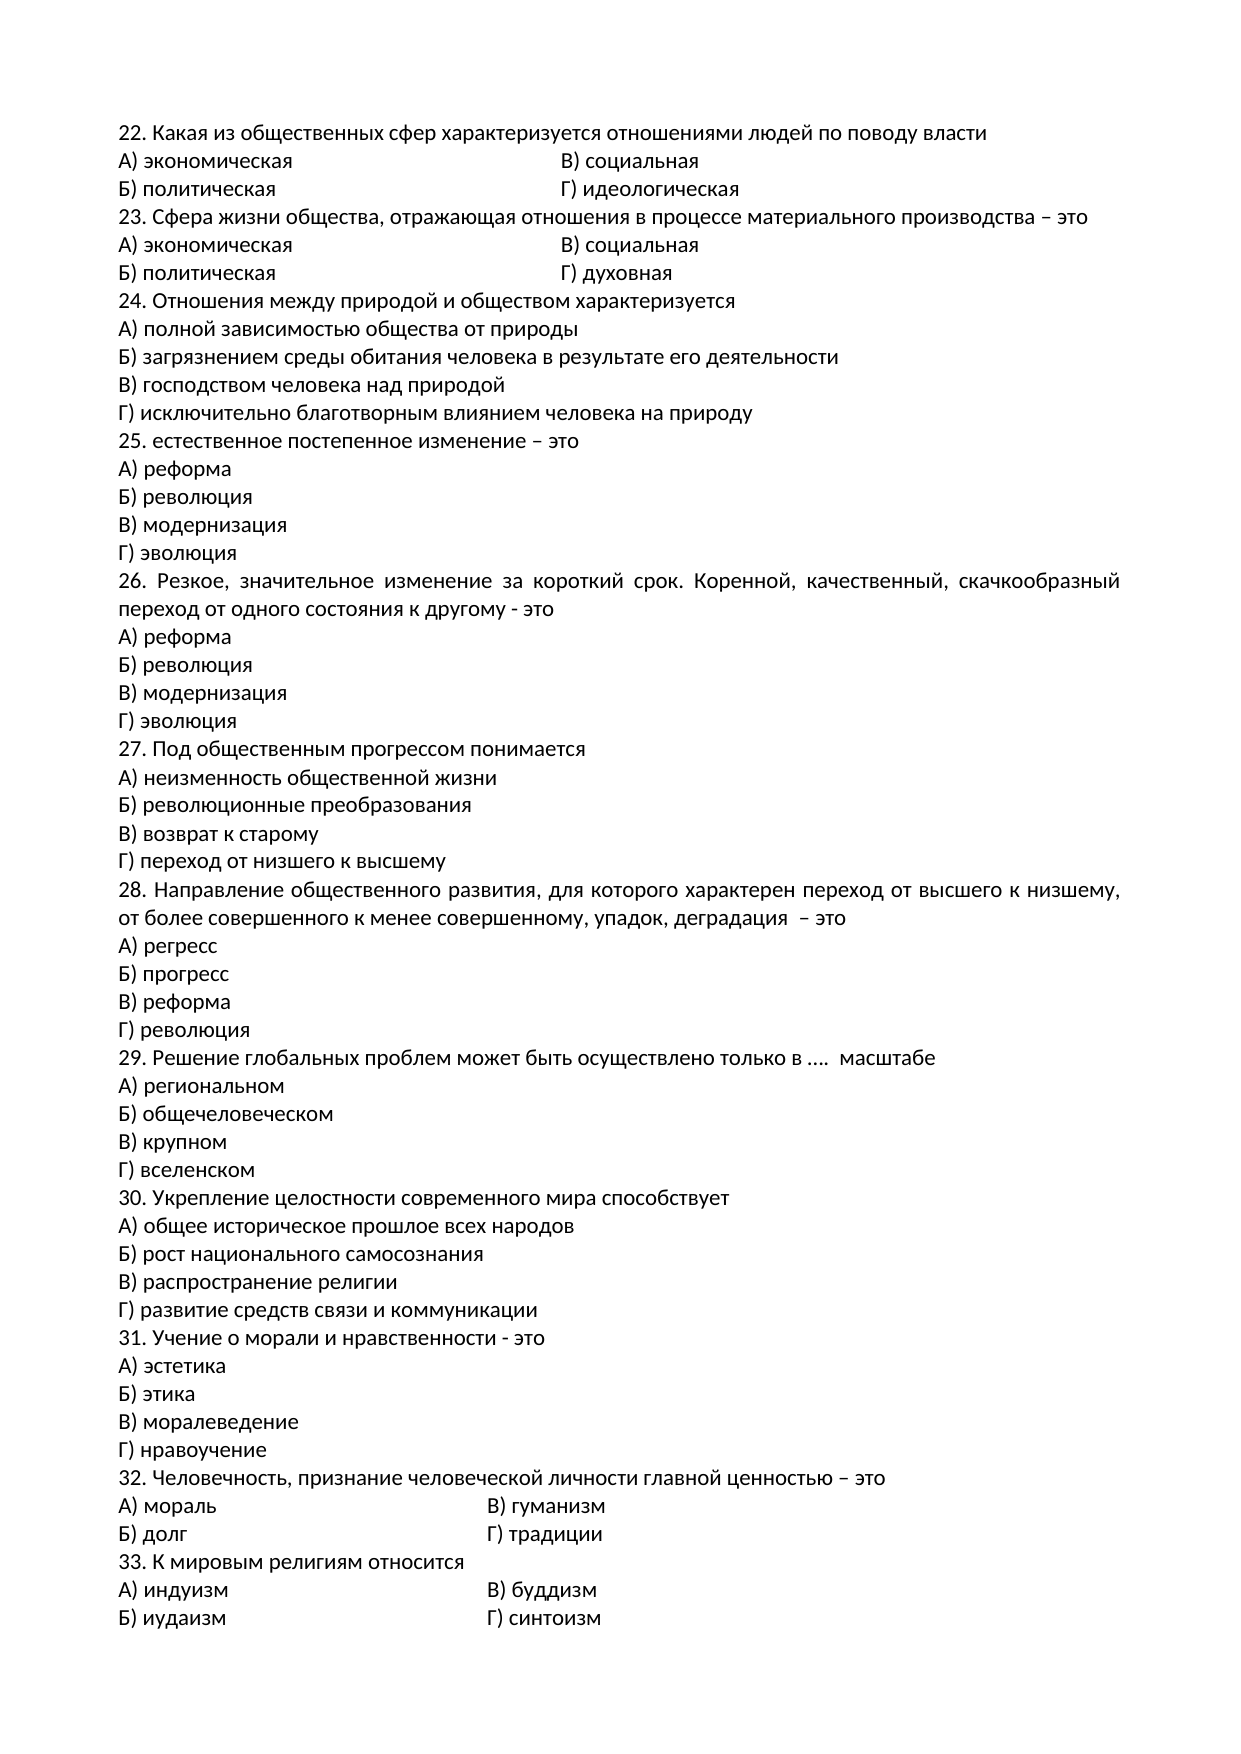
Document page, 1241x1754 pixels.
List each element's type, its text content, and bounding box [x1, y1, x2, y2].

text Г) развитие средств связи и коммуникации [118, 1295, 1122, 1323]
text 24. Отношения между природой и обществом характеризуется [118, 286, 1122, 314]
text В) господством человека над природой [118, 370, 1122, 398]
text 33. К мировым религиям относится [118, 1547, 1122, 1575]
text 27. Под общественным прогрессом понимается [118, 734, 1122, 763]
text А) полной зависимостью общества от природы [118, 314, 1122, 342]
text Б) политическая Г) идеологическая [118, 174, 1122, 202]
text А) мораль В) гуманизм [118, 1491, 1122, 1519]
text Б) рост национального самосознания [118, 1239, 1122, 1267]
text Б) прогресс [118, 959, 1122, 987]
text В) моралеведение [118, 1407, 1122, 1435]
text А) неизменность общественной жизни [118, 763, 1122, 791]
text 32. Человечность, признание человеческой личности главной ценностью – это [118, 1463, 1122, 1491]
text В) возврат к старому [118, 819, 1122, 847]
text Б) иудаизм Г) синтоизм [118, 1603, 1122, 1631]
text Б) политическая Г) духовная [118, 258, 1122, 286]
text 29. Решение глобальных проблем может быть осуществлено только в …. масштабе [118, 1043, 1122, 1071]
text В) реформа [118, 987, 1122, 1015]
text А) региональном [118, 1071, 1122, 1099]
text Б) революция [118, 651, 1122, 678]
text 30. Укрепление целостности современного мира способствует [118, 1183, 1122, 1211]
text Г) нравоучение [118, 1435, 1122, 1463]
text А) реформа [118, 622, 1122, 651]
text Б) революция [118, 482, 1122, 510]
text А) общее историческое прошлое всех народов [118, 1211, 1122, 1239]
text А) экономическая В) социальная [118, 146, 1122, 174]
text Б) загрязнением среды обитания человека в результате его деятельности [118, 342, 1122, 370]
text Г) вселенском [118, 1155, 1122, 1183]
text В) крупном [118, 1127, 1122, 1155]
text Б) революционные преобразования [118, 791, 1122, 819]
text Г) исключительно благотворным влиянием человека на природу [118, 398, 1122, 426]
text Г) революция [118, 1015, 1122, 1043]
text В) модернизация [118, 678, 1122, 707]
text 22. Какая из общественных сфер характеризуется отношениями людей по поводу власти [118, 118, 1122, 146]
text 26. Резкое, значительное изменение за короткий срок. Коренной, качественный, скачкообразный переход от одного состояния к другому - это [118, 566, 1122, 622]
text Г) эволюция [118, 707, 1122, 734]
text 28. Направление общественного развития, для которого характерен переход от высшего к низшему, от более совершенного к менее совершенному, упадок, деградация – это [118, 875, 1122, 931]
text Г) переход от низшего к высшему [118, 847, 1122, 875]
text В) распространение религии [118, 1267, 1122, 1295]
text Б) этика [118, 1379, 1122, 1407]
text В) модернизация [118, 510, 1122, 538]
text Г) эволюция [118, 538, 1122, 566]
text 31. Учение о морали и нравственности - это [118, 1323, 1122, 1351]
text А) реформа [118, 454, 1122, 482]
text А) эстетика [118, 1351, 1122, 1379]
text А) индуизм В) буддизм [118, 1575, 1122, 1603]
text 25. естественное постепенное изменение – это [118, 426, 1122, 454]
text 23. Сфера жизни общества, отражающая отношения в процессе материального производства – это [118, 202, 1122, 230]
text Б) общечеловеческом [118, 1099, 1122, 1127]
text А) экономическая В) социальная [118, 230, 1122, 258]
text Б) долг Г) традиции [118, 1519, 1122, 1547]
text А) регресс [118, 931, 1122, 959]
